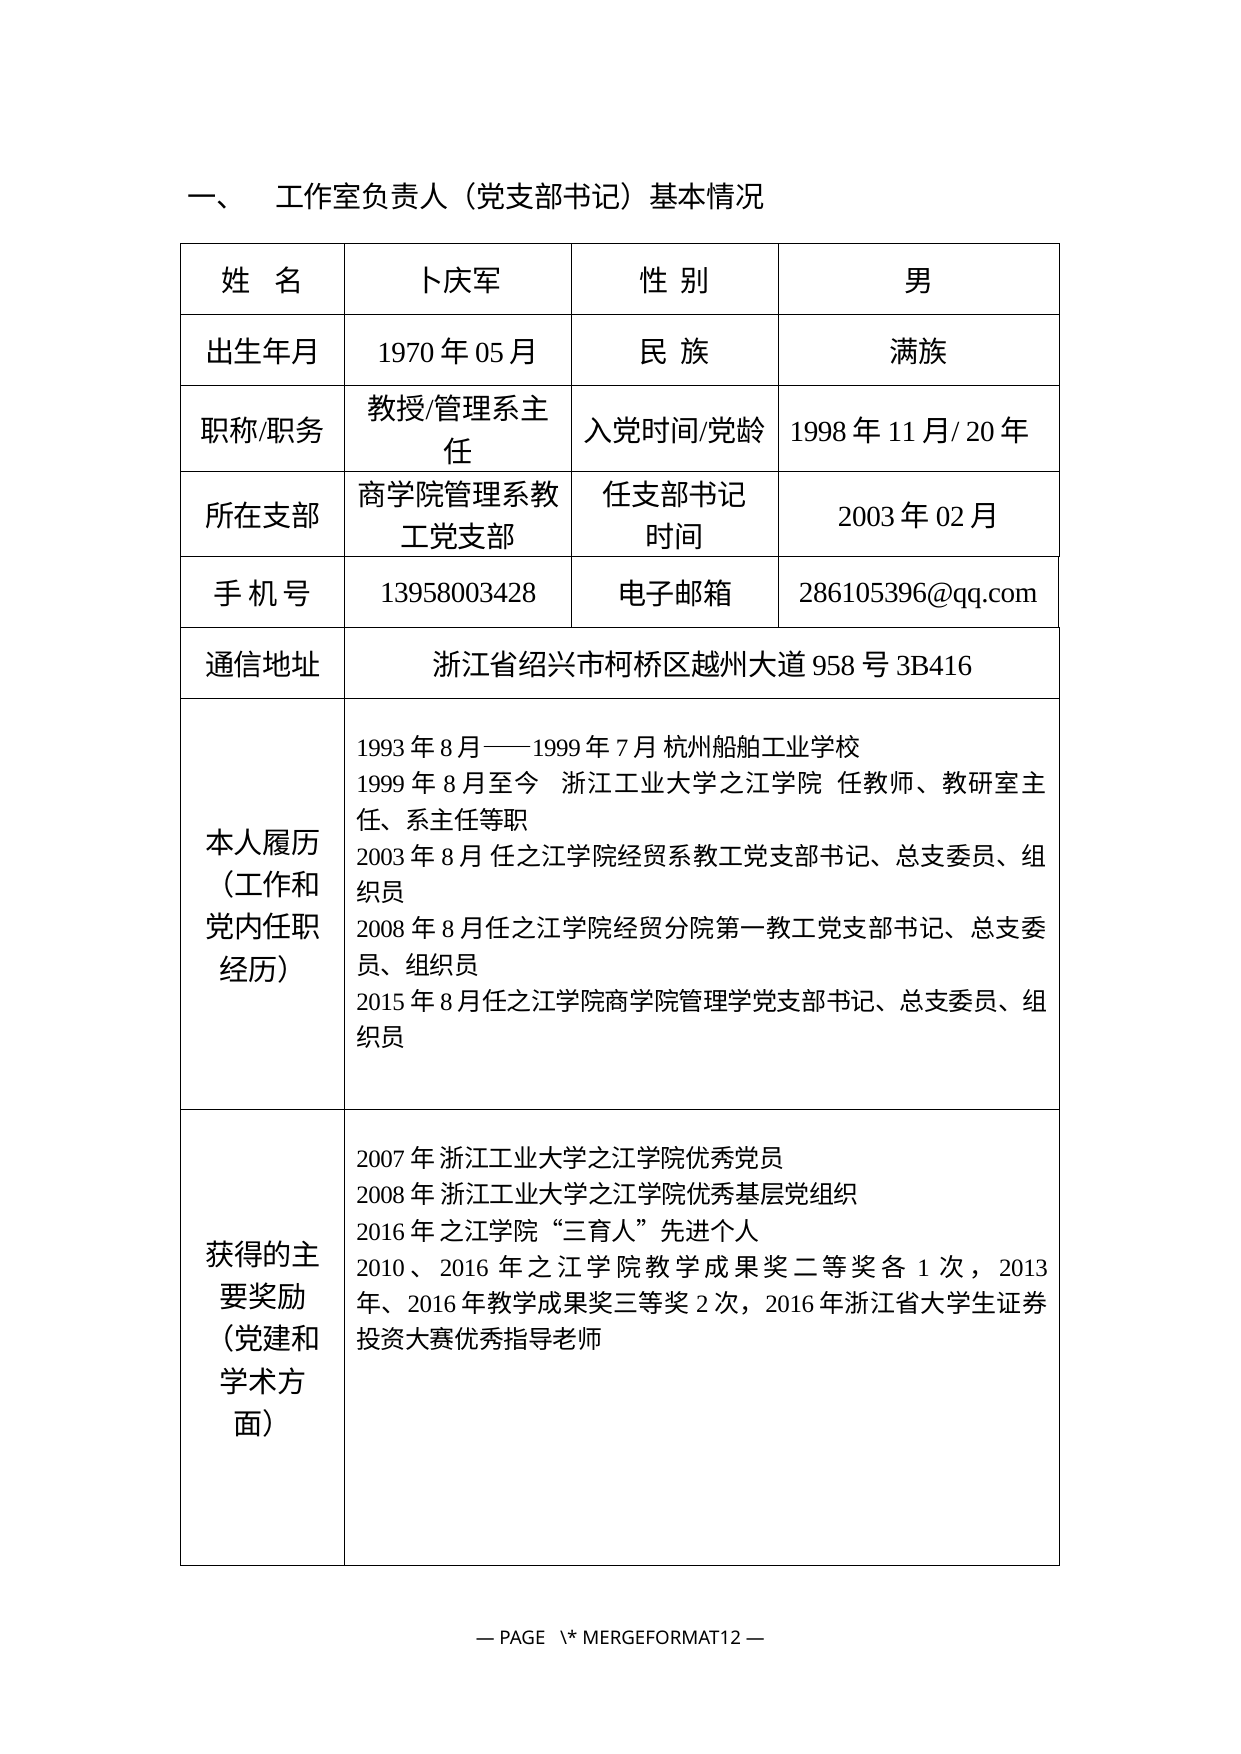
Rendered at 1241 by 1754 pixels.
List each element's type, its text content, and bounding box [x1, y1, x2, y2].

table_cell 1993年8月——1999年7月 杭州船舶工业学校 1999年8月至今 浙江工业大学之江学院 任教师、教研室主任、系主任等职 2003年8月 任之江学院经贸系教工党支部书记、总支委员、组织员 2008年8月任之江学院经贸分院第一教工党支部书记、总支委员、组织员 2015年8月任之江学院商学院管理学党支部书记、总支委员、组织员 [345, 699, 1059, 1109]
table_cell 13958003428 [345, 557, 571, 627]
table_cell 2007年 浙江工业大学之江学院优秀党员 2008年 浙江工业大学之江学院优秀基层党组织 2016年 之江学院“三育人”先进个人 2010、2016年之江学院教学成果奖二等奖各1次，2013年、2016年教学成果奖三等奖2次，2016年浙江省大学生证券投资大赛优秀指导老师 [345, 1110, 1059, 1564]
table_cell 商学院管理系教工党支部 [345, 472, 571, 556]
table_cell 1970年05月 [345, 315, 571, 385]
list 工作室负责人（党支部书记）基本情况 [187, 162, 1053, 227]
table_header 性 别 [572, 244, 778, 314]
table_header 姓 名 [181, 244, 344, 314]
table_header 卜庆军 [345, 244, 571, 314]
table_cell 1998年11月/ 20年 [779, 386, 1059, 471]
table_cell 2003年02月 [779, 472, 1059, 556]
table_cell 浙江省绍兴市柯桥区越州大道958号3B416 [345, 628, 1059, 698]
table_cell 入党时间/党龄 [572, 386, 778, 471]
table_cell 出生年月 [181, 315, 344, 385]
table_cell 满族 [779, 315, 1059, 385]
table_cell 民 族 [572, 315, 778, 385]
table_cell 本人履历 （工作和党内任职经历） [181, 699, 344, 1109]
table_cell 通信地址 [181, 628, 344, 698]
table_cell 电子邮箱 [572, 557, 778, 627]
table_header 男 [779, 244, 1059, 314]
table_cell 职称/职务 [181, 386, 344, 471]
table_cell 任支部书记 时间 [572, 472, 778, 556]
table_cell 所在支部 [181, 472, 344, 556]
table_cell 获得的主要奖励 （党建和学术方面） [181, 1110, 344, 1564]
table_cell 286105396@qq.com [779, 557, 1058, 627]
table_cell 教授/管理系主任 [345, 386, 571, 471]
table_cell 手 机 号 [181, 557, 344, 627]
